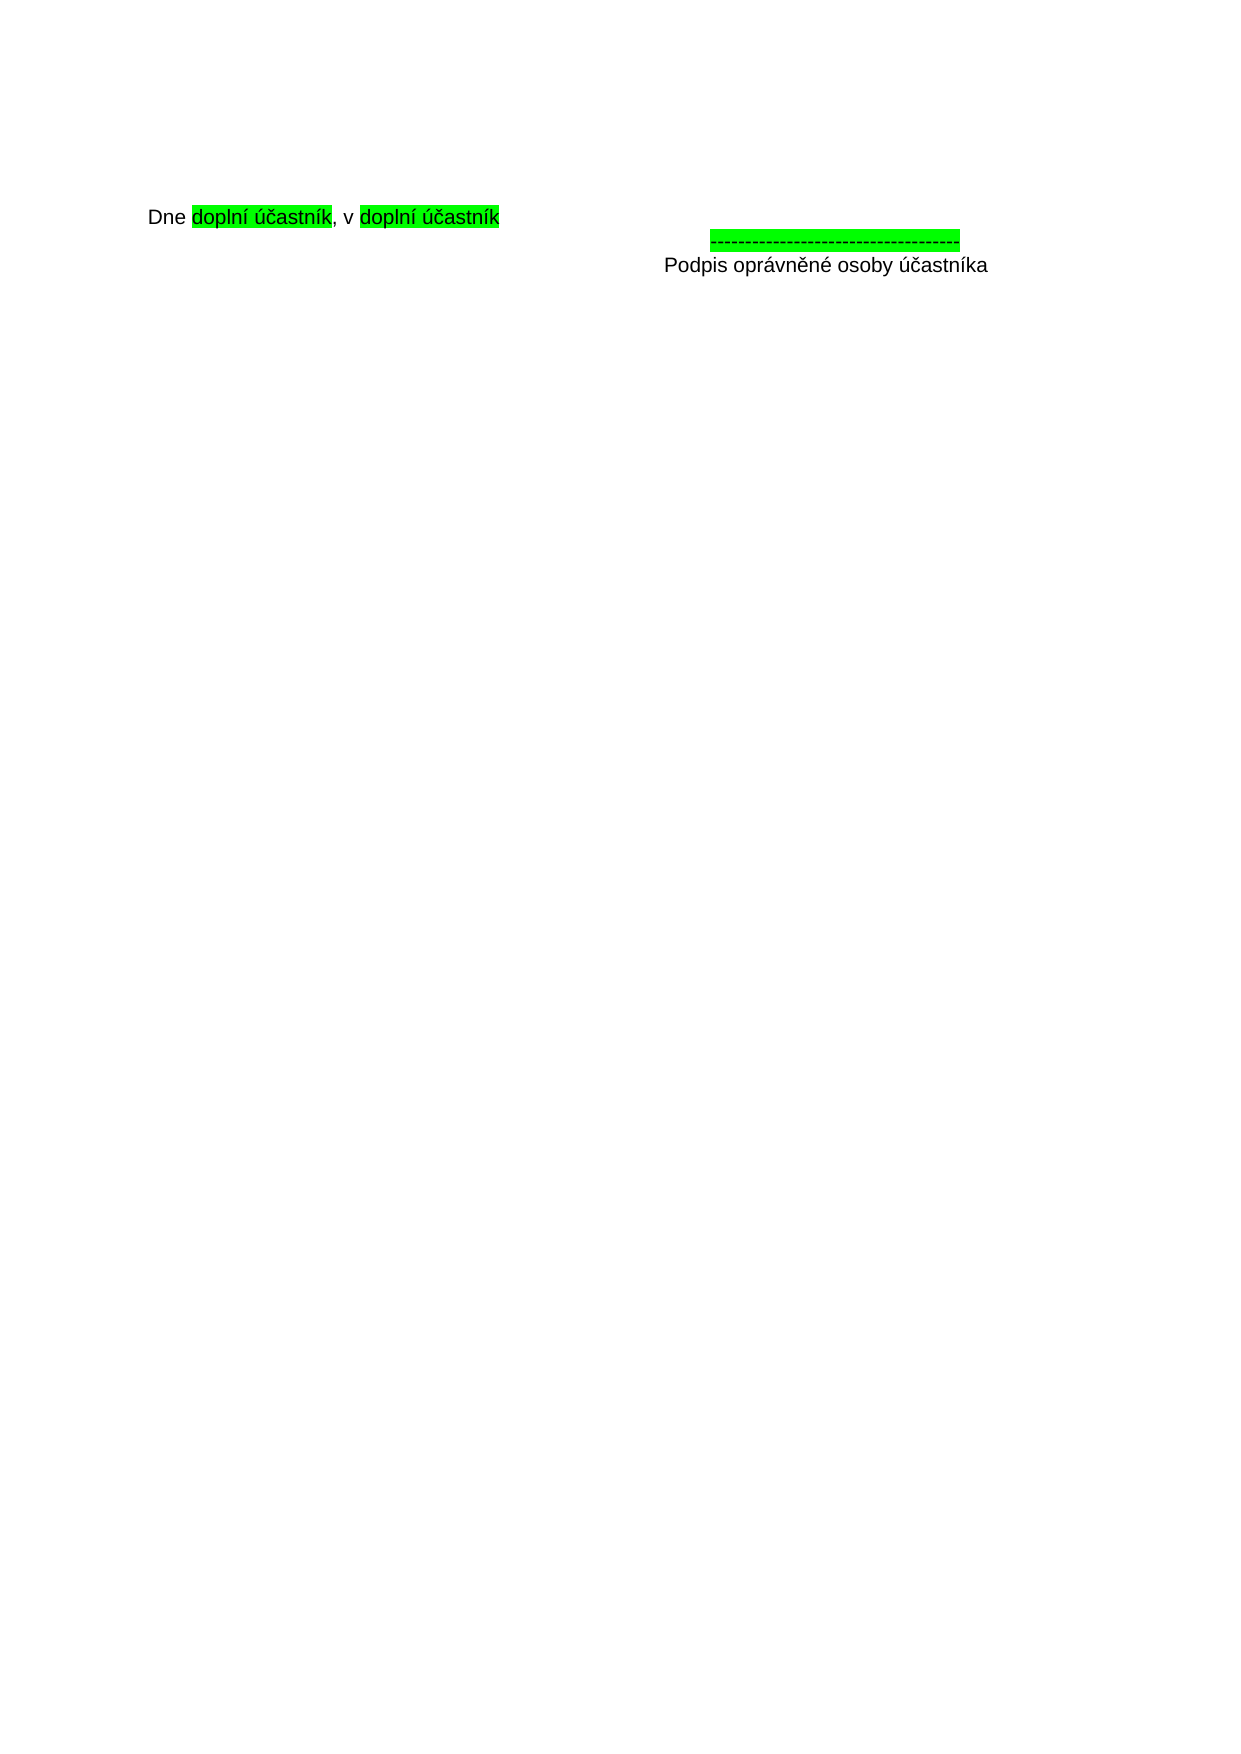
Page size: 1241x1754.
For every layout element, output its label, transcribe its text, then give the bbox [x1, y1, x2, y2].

text ------------------------------------ Podpis oprávněné osoby účastníka [664, 228, 1039, 276]
text Dne doplní účastník, v doplní účastník [148, 204, 1093, 228]
